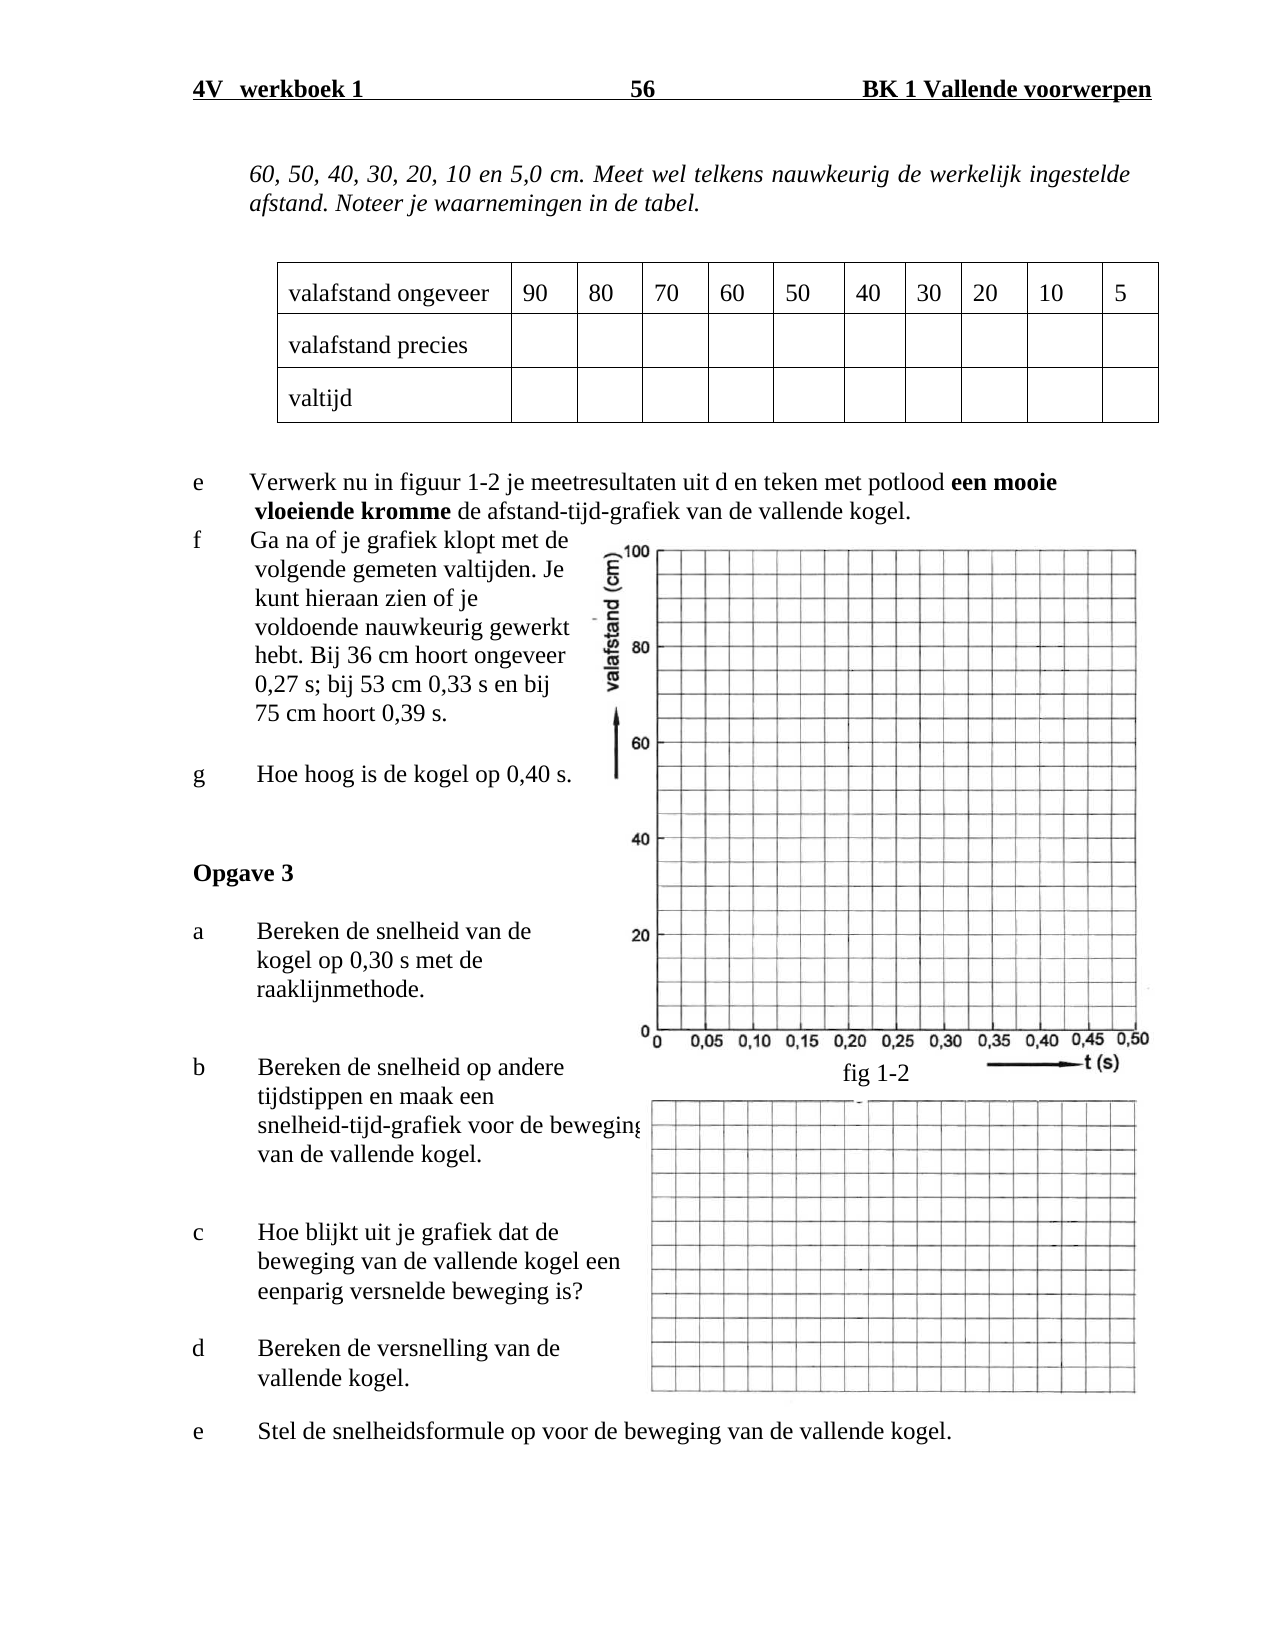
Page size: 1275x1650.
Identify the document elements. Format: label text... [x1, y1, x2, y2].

table_cell [512, 368, 577, 422]
text a Bereken de snelheid van de [193, 916, 589, 945]
text vallende kogel. [257, 1363, 639, 1391]
table_cell [709, 368, 773, 422]
table_cell [906, 314, 961, 367]
table_header 10 [1028, 263, 1102, 313]
table_cell [774, 368, 844, 422]
text volgende gemeten valtijden. Je [254, 554, 589, 583]
table_header 20 [962, 263, 1027, 313]
text c Hoe blijkt uit je grafiek dat de [193, 1217, 639, 1246]
picture [639, 1100, 1159, 1410]
table_cell [774, 314, 844, 367]
text raaklijnmethode. [230, 974, 589, 1002]
table_cell [962, 368, 1027, 422]
table_cell [643, 314, 708, 367]
text kunt hieraan zien of je [254, 583, 589, 612]
table_header 80 [578, 263, 642, 313]
table_cell valtijd [278, 368, 511, 422]
table_header 70 [643, 263, 708, 313]
text vloeiende kromme de afstand-tijd-grafiek van de vallende kogel. [193, 496, 1035, 525]
table_cell valafstand precies [278, 314, 511, 367]
text hebt. Bij 36 cm hoort ongeveer [254, 641, 589, 670]
table_cell [643, 368, 708, 422]
table_header 60 [709, 263, 773, 313]
text kogel op 0,30 s met de [229, 945, 589, 974]
text f Ga na of je grafiek klopt met de [193, 525, 1035, 554]
text d Bereken de versnelling van de [192, 1333, 639, 1363]
text e Verwerk nu in figuur 1-2 je meetresultaten uit d en teken met potlood een mooie [193, 467, 1185, 496]
table_cell [845, 368, 905, 422]
table_cell [1103, 368, 1158, 422]
text eenparig versnelde beweging is? [249, 1276, 639, 1305]
table_header 30 [906, 263, 961, 313]
text beweging van de vallende kogel een [249, 1246, 639, 1276]
text 75 cm hoort 0,39 s. [254, 699, 589, 728]
table_header 5 [1103, 263, 1158, 313]
table_header valafstand ongeveer [278, 263, 511, 313]
text tijdstippen en maak een [193, 1081, 671, 1110]
table_cell [578, 314, 642, 367]
text g Hoe hoog is de kogel op 0,40 s. [193, 759, 589, 788]
table_cell [962, 314, 1027, 367]
text 60, 50, 40, 30, 20, 10 en 5,0 cm. Meet wel telkens nauwkeurig de werkelijk ingestelde afstand. Noteer je waarnemingen in de tabel. [249, 159, 1132, 218]
table_cell [1103, 314, 1158, 367]
table_cell [1028, 314, 1102, 367]
text e Stel de snelheidsformule op voor de beweging van de vallende kogel. [193, 1416, 1132, 1445]
text 0,27 s; bij 53 cm 0,33 s en bij [254, 670, 589, 699]
table_header 40 [845, 263, 905, 313]
table_cell [709, 314, 773, 367]
text b Bereken de snelheid op andere [193, 1052, 671, 1081]
table_cell [845, 314, 905, 367]
table_cell [578, 368, 642, 422]
table_cell [906, 368, 961, 422]
table_cell [512, 314, 577, 367]
table_cell [1028, 368, 1102, 422]
text Opgave 3 [193, 858, 589, 887]
picture [589, 539, 1170, 1076]
text voldoende nauwkeurig gewerkt [254, 612, 589, 641]
table_header 50 [774, 263, 844, 313]
table_header 90 [512, 263, 577, 313]
text snelheid-tijd-grafiek voor de beweging van de vallende kogel. [212, 1110, 639, 1167]
